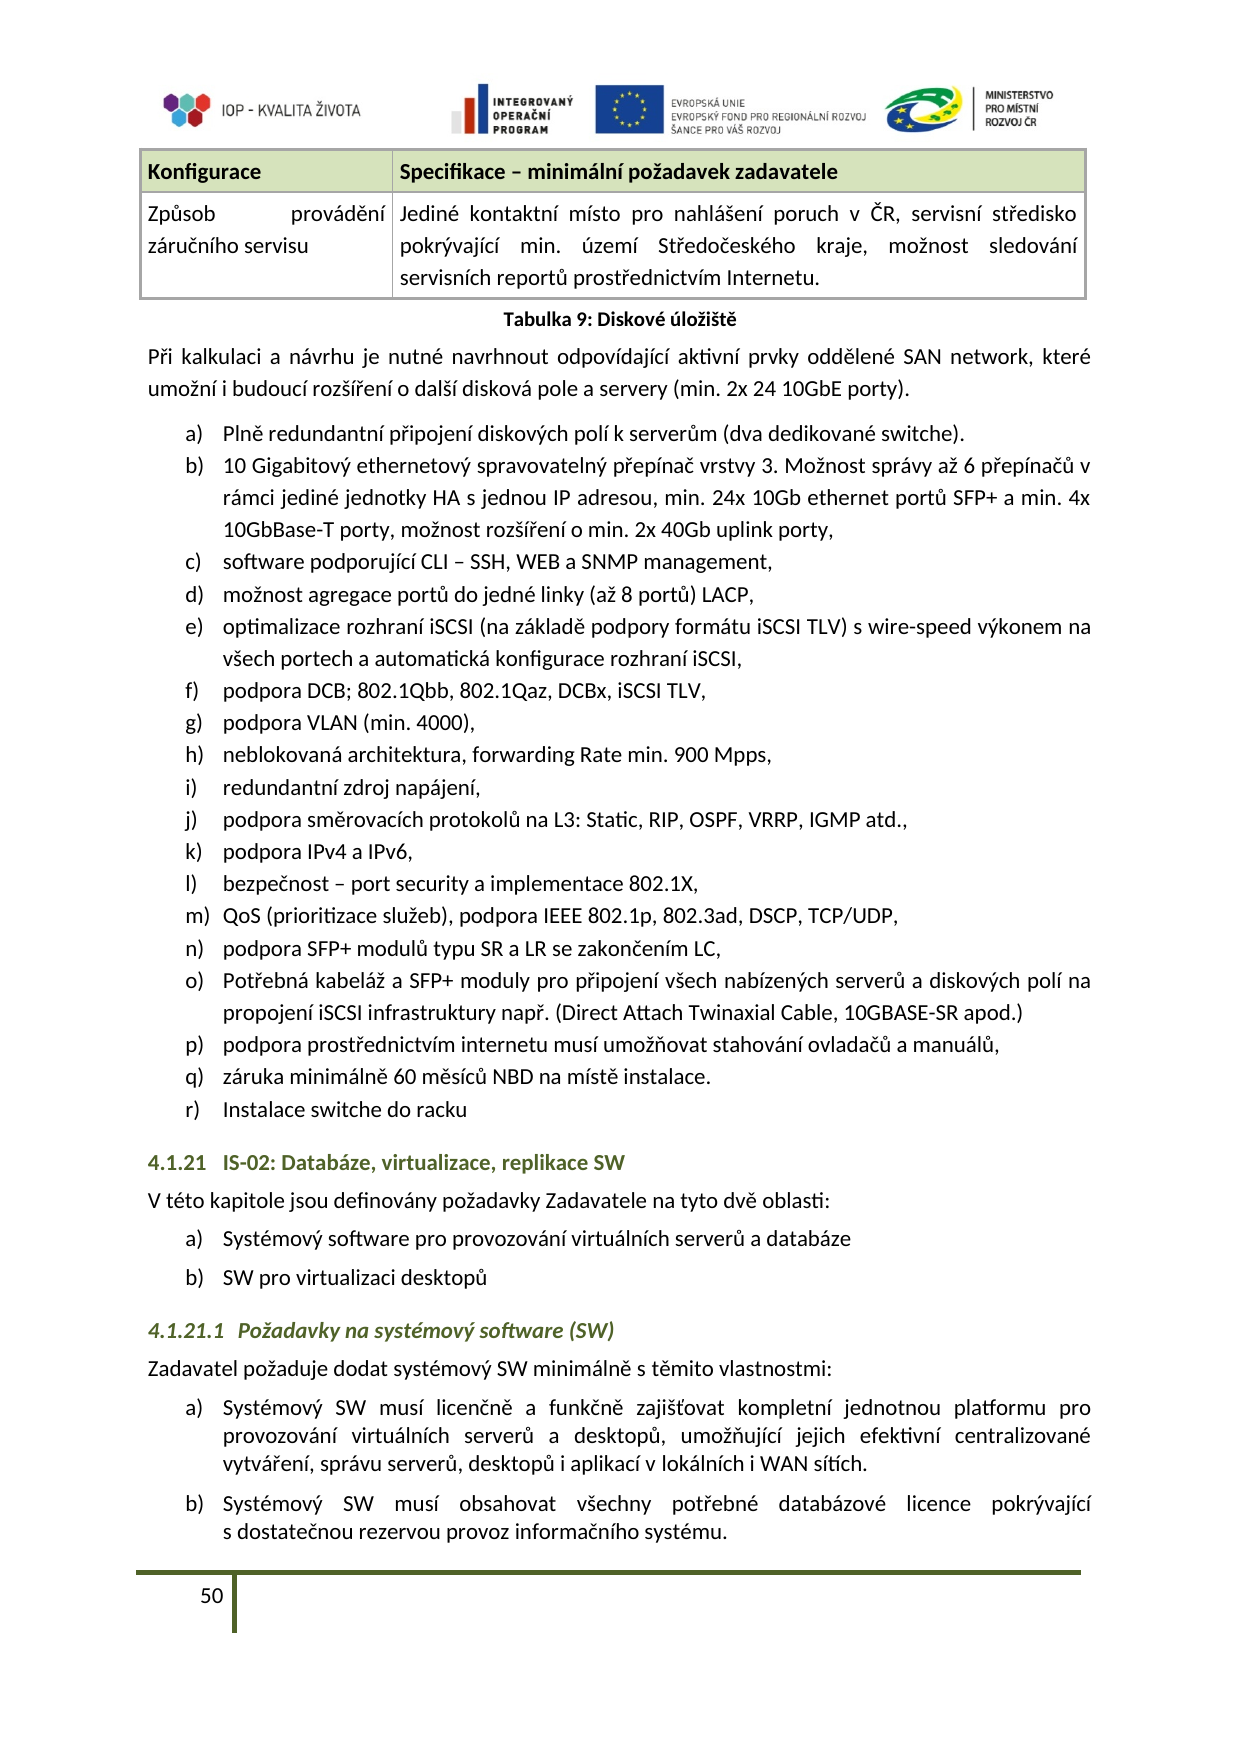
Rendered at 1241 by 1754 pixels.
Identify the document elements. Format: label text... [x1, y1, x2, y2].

list SW pro virtualizaci desktopů [185, 1263, 1093, 1291]
text V této kapitole jsou definovány požadavky Zadavatele na tyto dvě oblasti: [148, 1186, 1093, 1214]
list Instalace switche do racku [185, 1095, 1093, 1123]
list Systémový SW musí obsahovat všechny potřebné databázové licence pokrývající s dostatečnou rezervou provoz informačního systému. [185, 1489, 1093, 1546]
list Systémový SW musí licenčně a funkčně zajišťovat kompletní jednotnou platformu pro provozování virtuálních serverů a desktopů, umožňující jejich efektivní centralizované vytváření, správu serverů, desktopů i aplikací v lokálních i WAN sítích. [185, 1393, 1093, 1477]
list Systémový software pro provozování virtuálních serverů a databáze [185, 1224, 1093, 1253]
text Při kalkulaci a návrhu je nutné navrhnout odpovídající aktivní prvky oddělené SAN network, které umožní i budoucí rozšíření o další disková pole a servery (min. 2x 24 10GbE porty). [148, 342, 1093, 402]
list software podporující CLI – SSH, WEB a SNMP management, [185, 547, 1093, 576]
list podpora prostřednictvím internetu musí umožňovat stahování ovladačů a manuálů, [185, 1030, 1093, 1058]
list redundantní zdroj napájení, [185, 773, 1093, 801]
list Potřebná kabeláž a SFP+ moduly pro připojení všech nabízených serverů a diskových polí na propojení iSCSI infrastruktury např. (Direct Attach Twinaxial Cable, 10GBASE-SR apod.) [185, 966, 1093, 1026]
list záruka minimálně 60 měsíců NBD na místě instalace. [185, 1062, 1093, 1091]
picture [147, 73, 1080, 144]
list QoS (prioritizace služeb), podpora IEEE 802.1p, 802.3ad, DSCP, TCP/UDP, [185, 902, 1093, 929]
text Tabulka 9: Diskové úložiště [148, 306, 1093, 332]
list podpora DCB; 802.1Qbb, 802.1Qaz, DCBx, iSCSI TLV, [185, 676, 1093, 704]
list 10 Gigabitový ethernetový spravovatelný přepínač vrstvy 3. Možnost správy až 6 přepínačů v rámci jediné jednotky HA s jednou IP adresou, min. 24x 10Gb ethernet portů SFP+ a min. 4x 10GbBase-T porty, možnost rozšíření o min. 2x 40Gb uplink porty, [185, 451, 1093, 543]
list možnost agregace portů do jedné linky (až 8 portů) LACP, [185, 580, 1093, 608]
list podpora VLAN (min. 4000), [185, 708, 1093, 736]
list podpora směrovacích protokolů na L3: Static, RIP, OSPF, VRRP, IGMP atd., [185, 805, 1093, 833]
list podpora SFP+ modulů typu SR a LR se zakončením LC, [185, 934, 1093, 962]
table_header Specifikace – minimální požadavek zadavatele [393, 151, 1084, 191]
list podpora IPv4 a IPv6, [185, 837, 1093, 865]
list optimalizace rozhraní iSCSI (na základě podpory formátu iSCSI TLV) s wire-speed výkonem na všech portech a automatická konfigurace rozhraní iSCSI, [185, 612, 1093, 672]
subtitle IS-02: Databáze, virtualizace, replikace SW [148, 1148, 1093, 1176]
table_cell Způsob provádění záručního servisu [142, 193, 392, 297]
table_cell Jediné kontaktní místo pro nahlášení poruch v ČR, servisní středisko pokrývající min. území Středočeského kraje, možnost sledování servisních reportů prostřednictvím Internetu. [393, 193, 1084, 297]
subtitle Požadavky na systémový software (SW) [148, 1316, 1093, 1344]
list bezpečnost – port security a implementace 802.1X, [185, 869, 1093, 897]
text Zadavatel požaduje dodat systémový SW minimálně s těmito vlastnostmi: [148, 1354, 1093, 1382]
list Plně redundantní připojení diskových polí k serverům (dva dedikované switche). [185, 419, 1093, 447]
table_header Konfigurace [142, 151, 392, 191]
list neblokovaná architektura, forwarding Rate min. 900 Mpps, [185, 741, 1093, 769]
